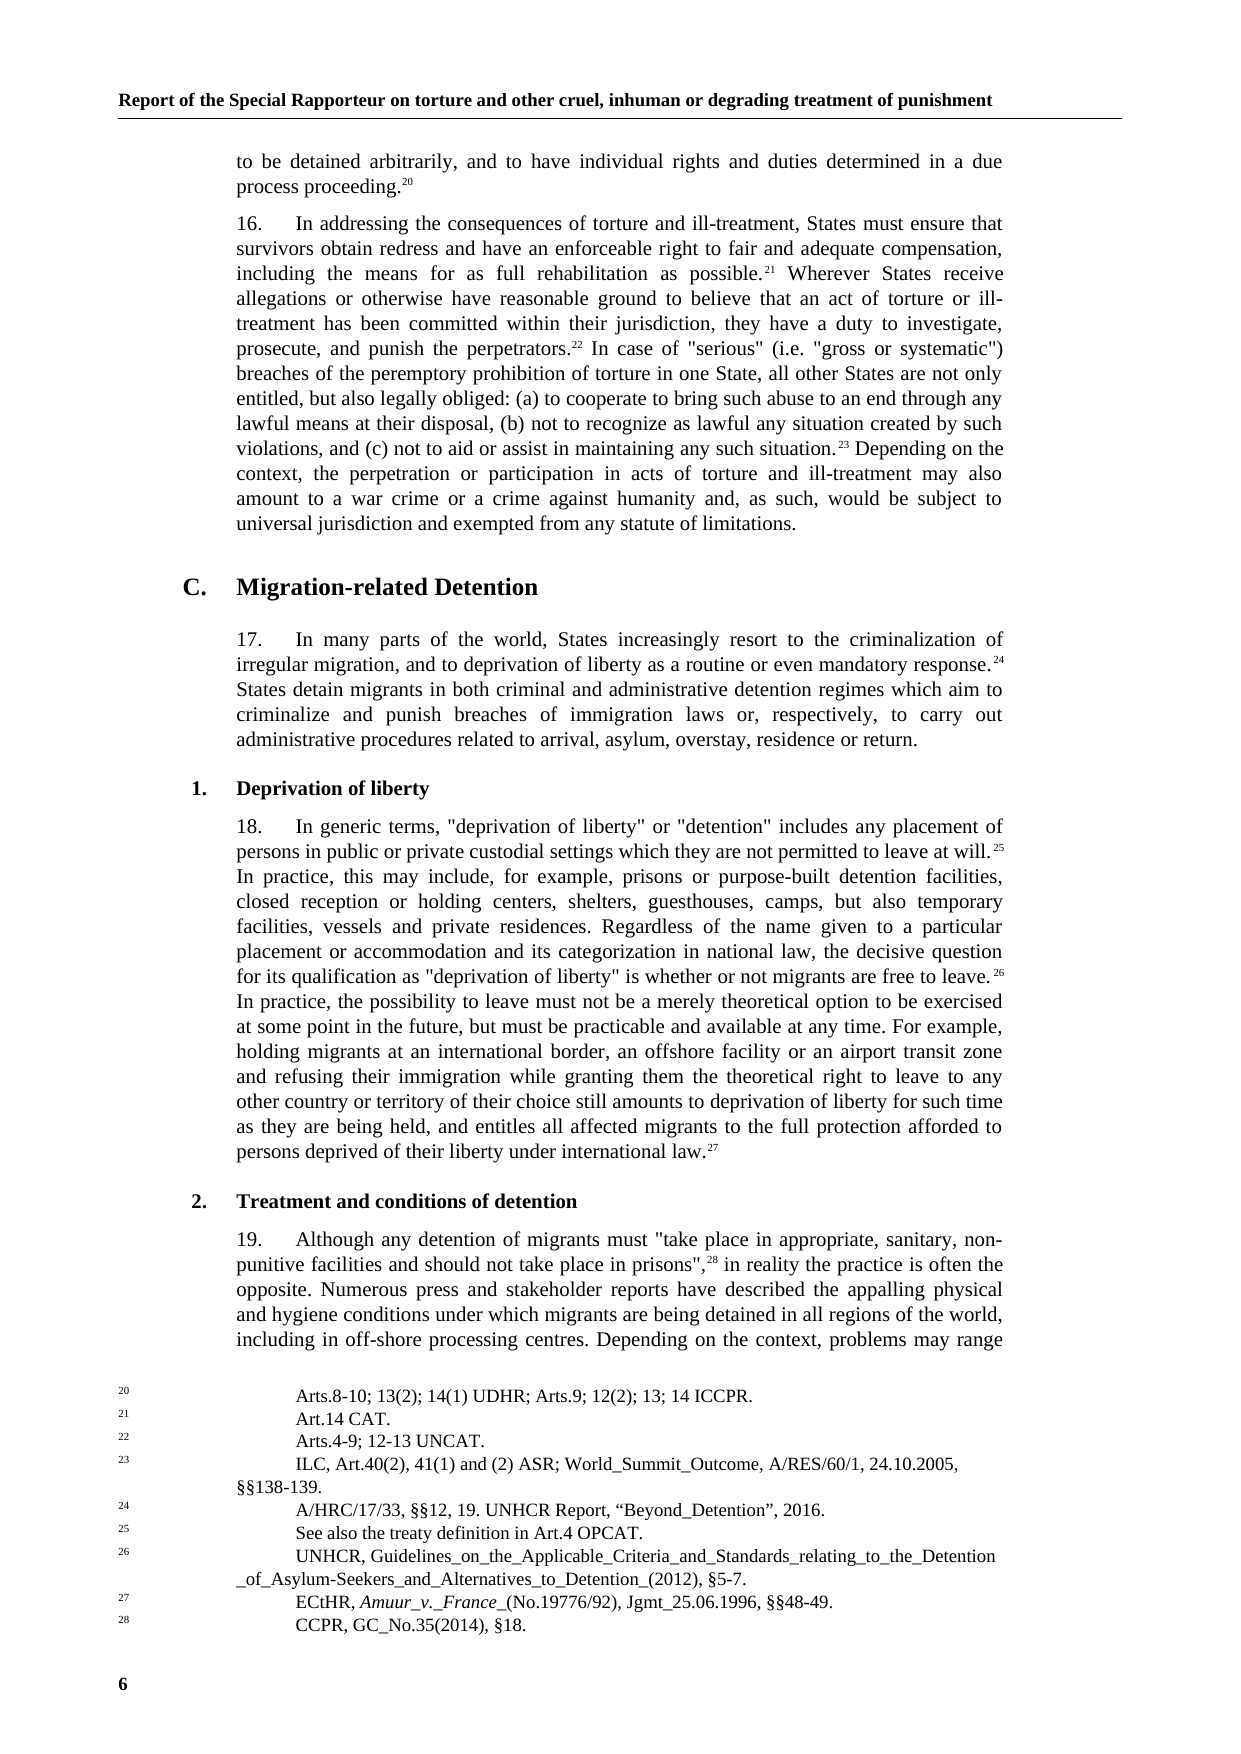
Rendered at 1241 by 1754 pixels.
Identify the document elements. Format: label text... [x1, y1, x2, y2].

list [236, 148, 1004, 198]
list In generic terms, "deprivation of liberty" or "detention" includes any placement of persons in public or private custodial settings which they are not permitted to leave at will. In practice, this may include, for example, prisons or purpose-built detention facilities, closed reception or holding centers, shelters, guesthouses, camps, but also temporary facilities, vessels and private residences. Regardless of the name given to a particular placement or accommodation and its categorization in national law, the decisive question for its qualification as "deprivation of liberty" is whether or not migrants are free to leave. In practice, the possibility to leave must not be a merely theoretical option to be exercised at some point in the future, but must be practicable and available at any time. For example, holding migrants at an international border, an offshore facility or an airport transit zone and refusing their immigration while granting them the theoretical right to leave to any other country or territory of their choice still amounts to deprivation of liberty for such time as they are being held, and entitles all affected migrants to the full protection afforded to persons deprived of their liberty under international law. [236, 813, 1004, 1163]
text 1. Deprivation of liberty [118, 776, 1004, 801]
list In addressing the consequences of torture and ill-treatment, States must ensure that survivors obtain redress and have an enforceable right to fair and adequate compensation, including the means for as full rehabilitation as possible. Wherever States receive allegations or otherwise have reasonable ground to believe that an act of torture or ill-treatment has been committed within their jurisdiction, they have a duty to investigate, prosecute, and punish the perpetrators. In case of "serious" (i.e. "gross or systematic") breaches of the peremptory prohibition of torture in one State, all other States are not only entitled, but also legally obliged: (a) to cooperate to bring such abuse to an end through any lawful means at their disposal, (b) not to recognize as lawful any situation created by such violations, and (c) not to aid or assist in maintaining any such situation. Depending on the context, the perpetration or participation in acts of torture and ill-treatment may also amount to a war crime or a crime against humanity and, as such, would be subject to universal jurisdiction and exempted from any statute of limitations. [236, 210, 1004, 535]
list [236, 1226, 1004, 1351]
list In many parts of the world, States increasingly resort to the criminalization of irregular migration, and to deprivation of liberty as a routine or even mandatory response. States detain migrants in both criminal and administrative detention regimes which aim to criminalize and punish breaches of immigration laws or, respectively, to carry out administrative procedures related to arrival, asylum, overstay, residence or return. [236, 626, 1004, 751]
text 2. Treatment and conditions of detention [118, 1188, 1004, 1213]
text C. Migration-related Detention [118, 573, 1004, 601]
